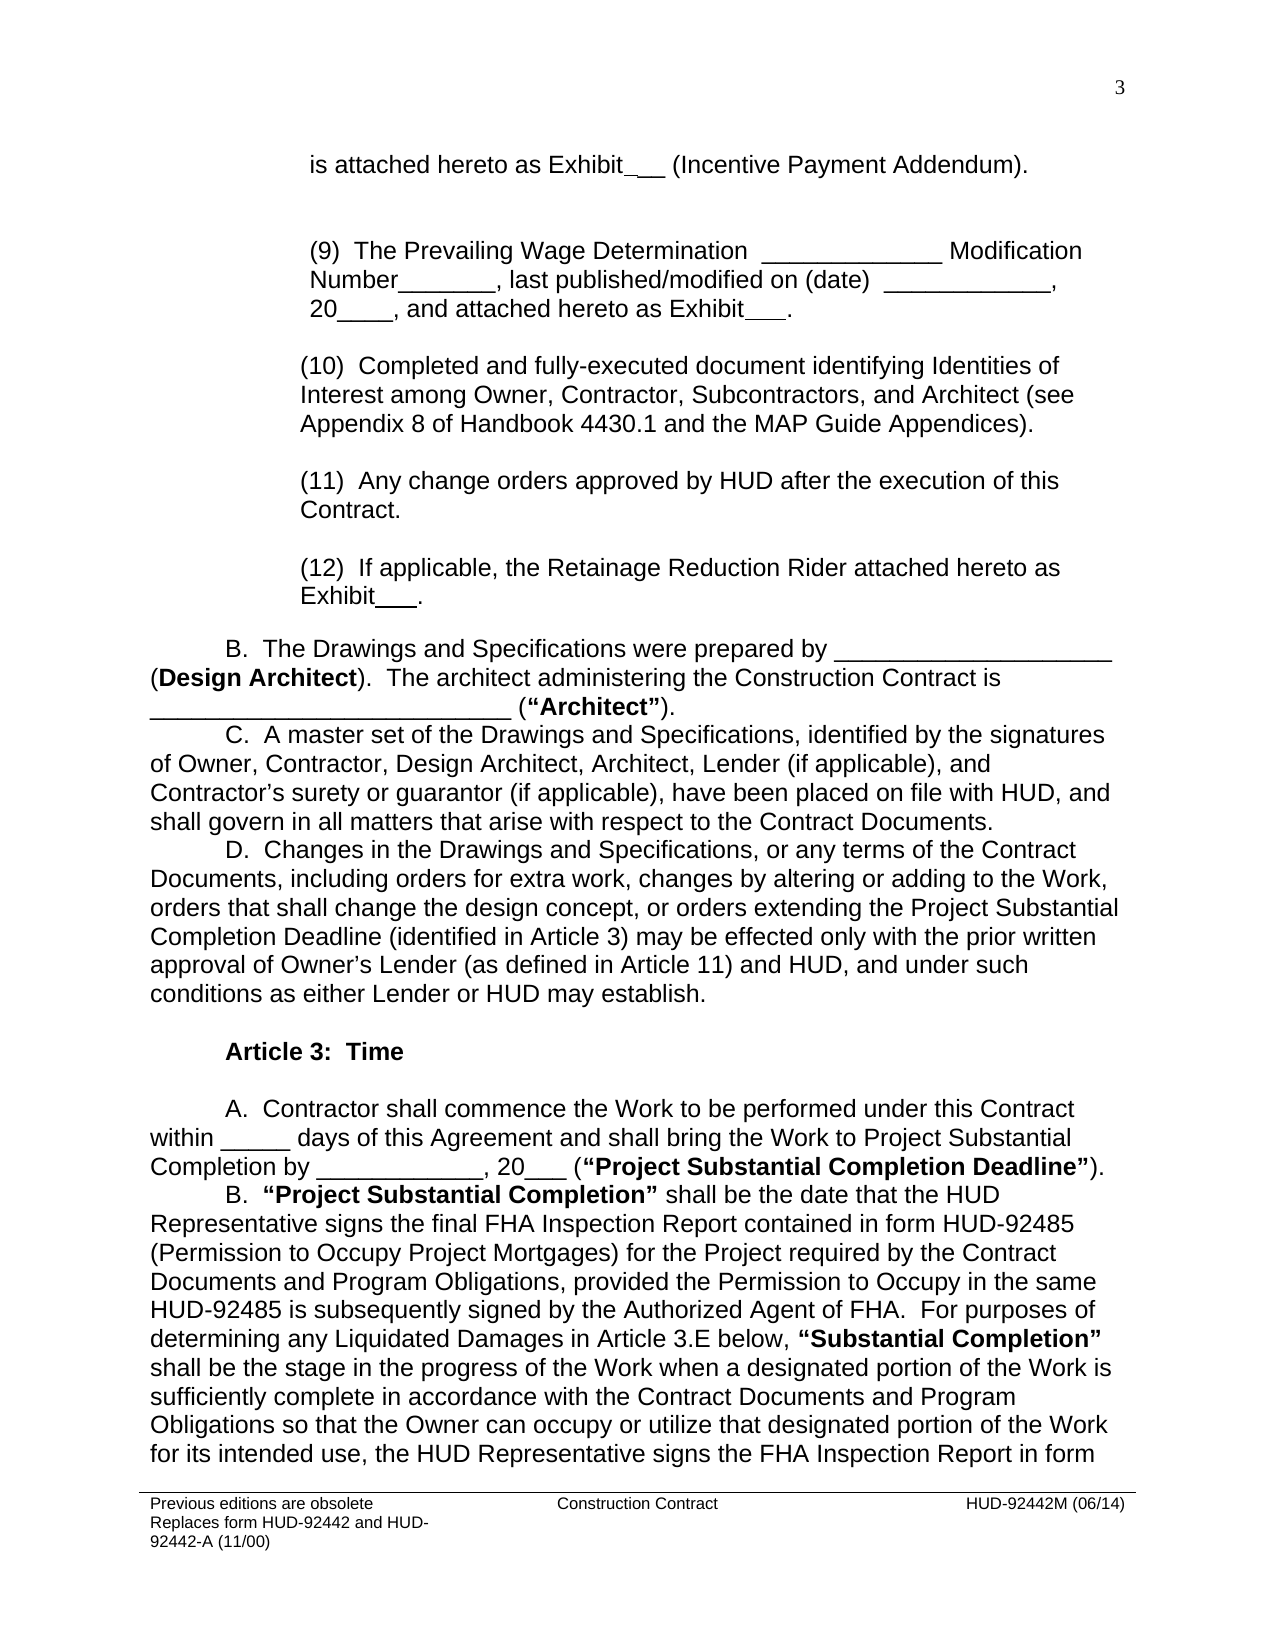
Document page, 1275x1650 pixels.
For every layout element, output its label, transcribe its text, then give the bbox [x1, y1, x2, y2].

text (11) Any change orders approved by HUD after the execution of this Contract. [300, 466, 1125, 524]
text Article 3: Time [150, 1037, 1125, 1065]
text (10) Completed and fully-executed document identifying Identities of Interest among Owner, Contractor, Subcontractors, and Architect (see Appendix 8 of Handbook 4430.1 and the MAP Guide Appendices). [300, 351, 1125, 437]
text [150, 1180, 1125, 1468]
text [309, 150, 1125, 179]
text B. The Drawings and Specifications were prepared by ____________________ (Design Architect). The architect administering the Construction Contract is __________________________ (“Architect”). [150, 634, 1125, 720]
text (9) The Prevailing Wage Determination _____________ Modification Number_______, last published/modified on (date) ____________, 20____, and attached hereto as Exhibit . [309, 236, 1125, 322]
text C. A master set of the Drawings and Specifications, identified by the signatures of Owner, Contractor, Design Architect, Architect, Lender (if applicable), and Contractor’s surety or guarantor (if applicable), have been placed on file with HUD, and shall govern in all matters that arise with respect to the Contract Documents. [150, 720, 1125, 835]
text (12) If applicable, the Retainage Reduction Rider attached hereto as Exhibit . [300, 552, 1125, 610]
text D. Changes in the Drawings and Specifications, or any terms of the Contract Documents, including orders for extra work, changes by altering or adding to the Work, orders that shall change the design concept, or orders extending the Project Substantial Completion Deadline (identified in Article 3) may be effected only with the prior written approval of Owner’s Lender (as defined in Article 11) and HUD, and under such conditions as either Lender or HUD may establish. [150, 835, 1125, 1008]
text A. Contractor shall commence the Work to be performed under this Contract within _____ days of this Agreement and shall bring the Work to Project Substantial Completion by ____________, 20___ (“Project Substantial Completion Deadline”). [150, 1094, 1125, 1180]
